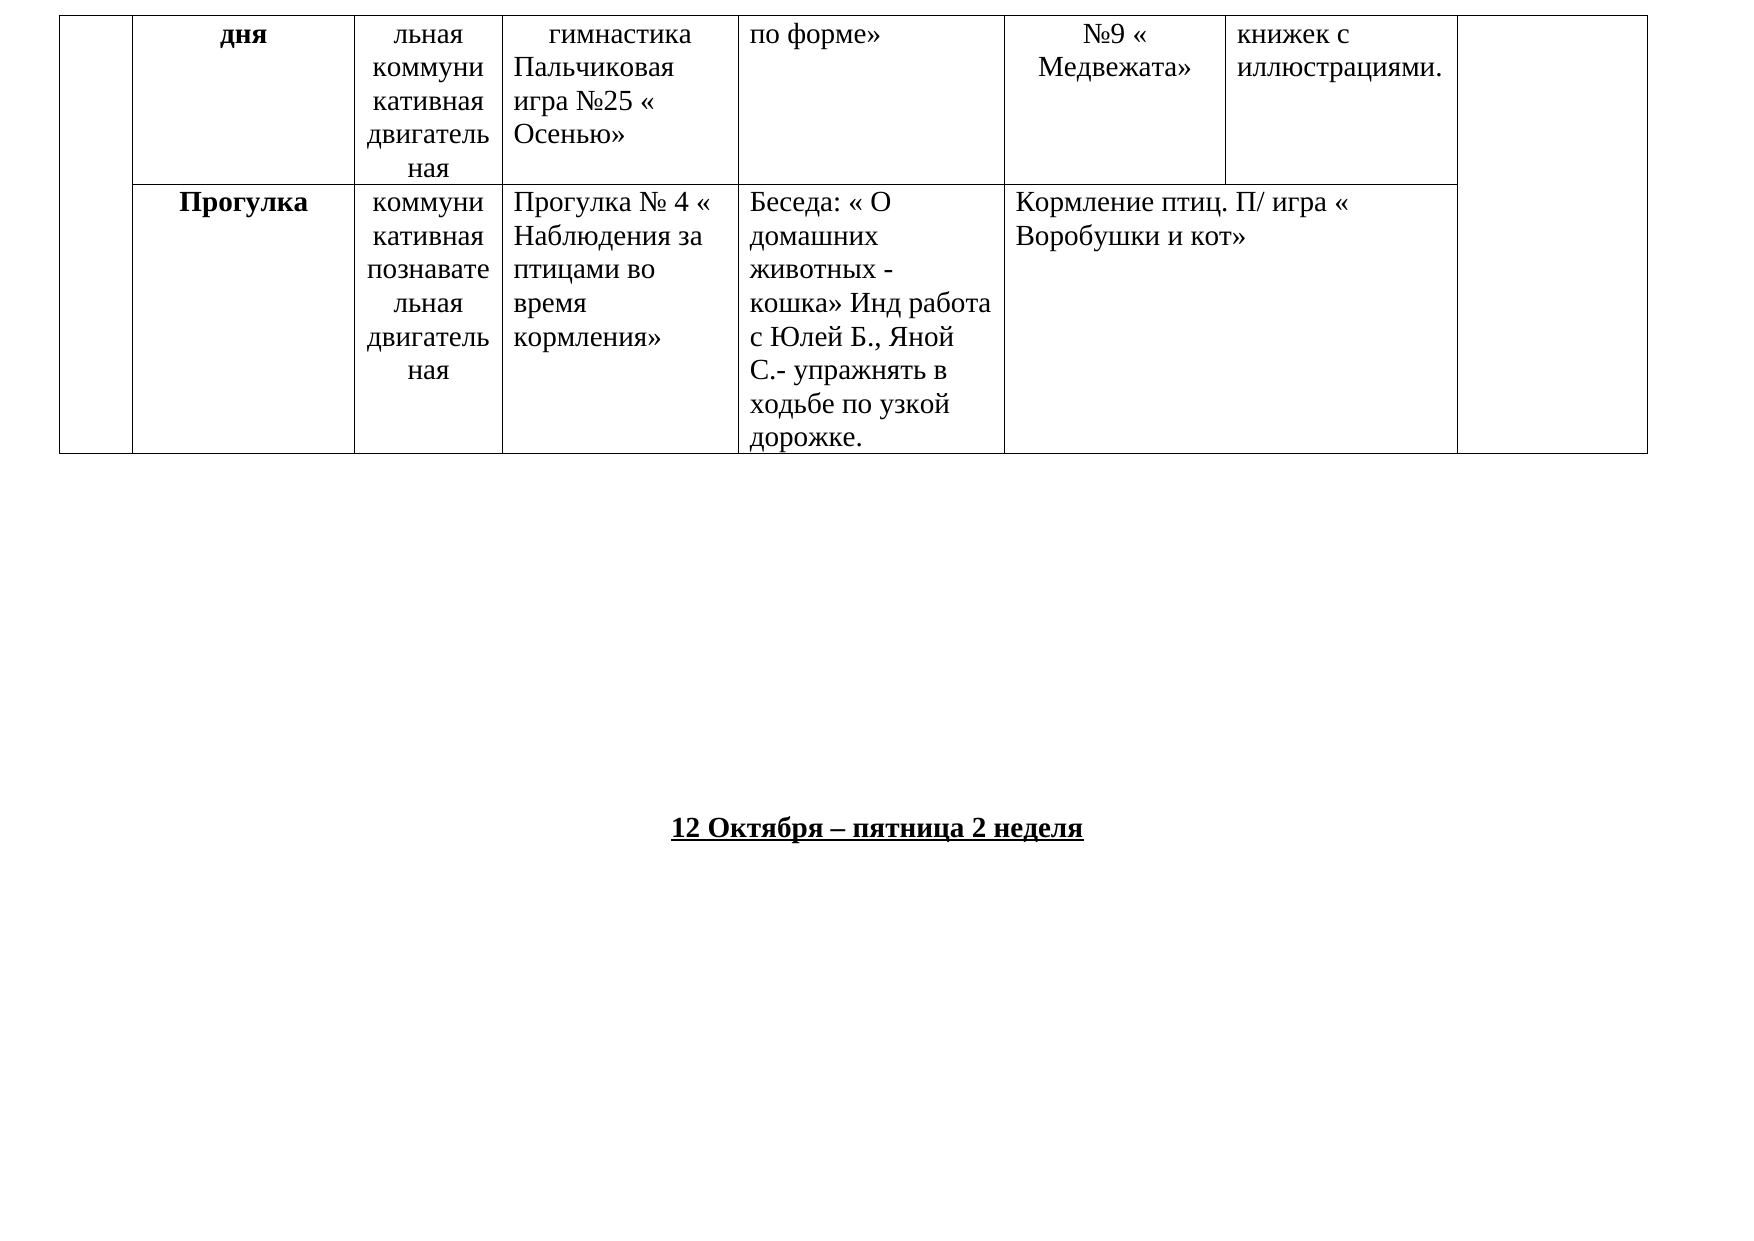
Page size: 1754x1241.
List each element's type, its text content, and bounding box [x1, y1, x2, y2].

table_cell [1226, 16, 1457, 183]
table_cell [1005, 16, 1225, 183]
table_cell коммуникативная познавательная двигательная [355, 185, 502, 453]
table_cell Прогулка [133, 185, 354, 453]
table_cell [503, 16, 738, 183]
text 12 Октября – пятница 2 неделя [118, 810, 1636, 844]
table_cell Прогулка № 4 « Наблюдения за птицами во время кормления» [503, 185, 738, 453]
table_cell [739, 16, 1004, 183]
table_cell Беседа: « О домашних животных - кошка» Инд работа с Юлей Б., Яной С.- упражнять в ходьбе по узкой дорожке. [739, 185, 1004, 453]
table_cell 2 половина дня [133, 16, 354, 183]
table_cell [355, 16, 502, 183]
table_cell Кормление птиц. П/ игра « Воробушки и кот» [1005, 185, 1457, 453]
